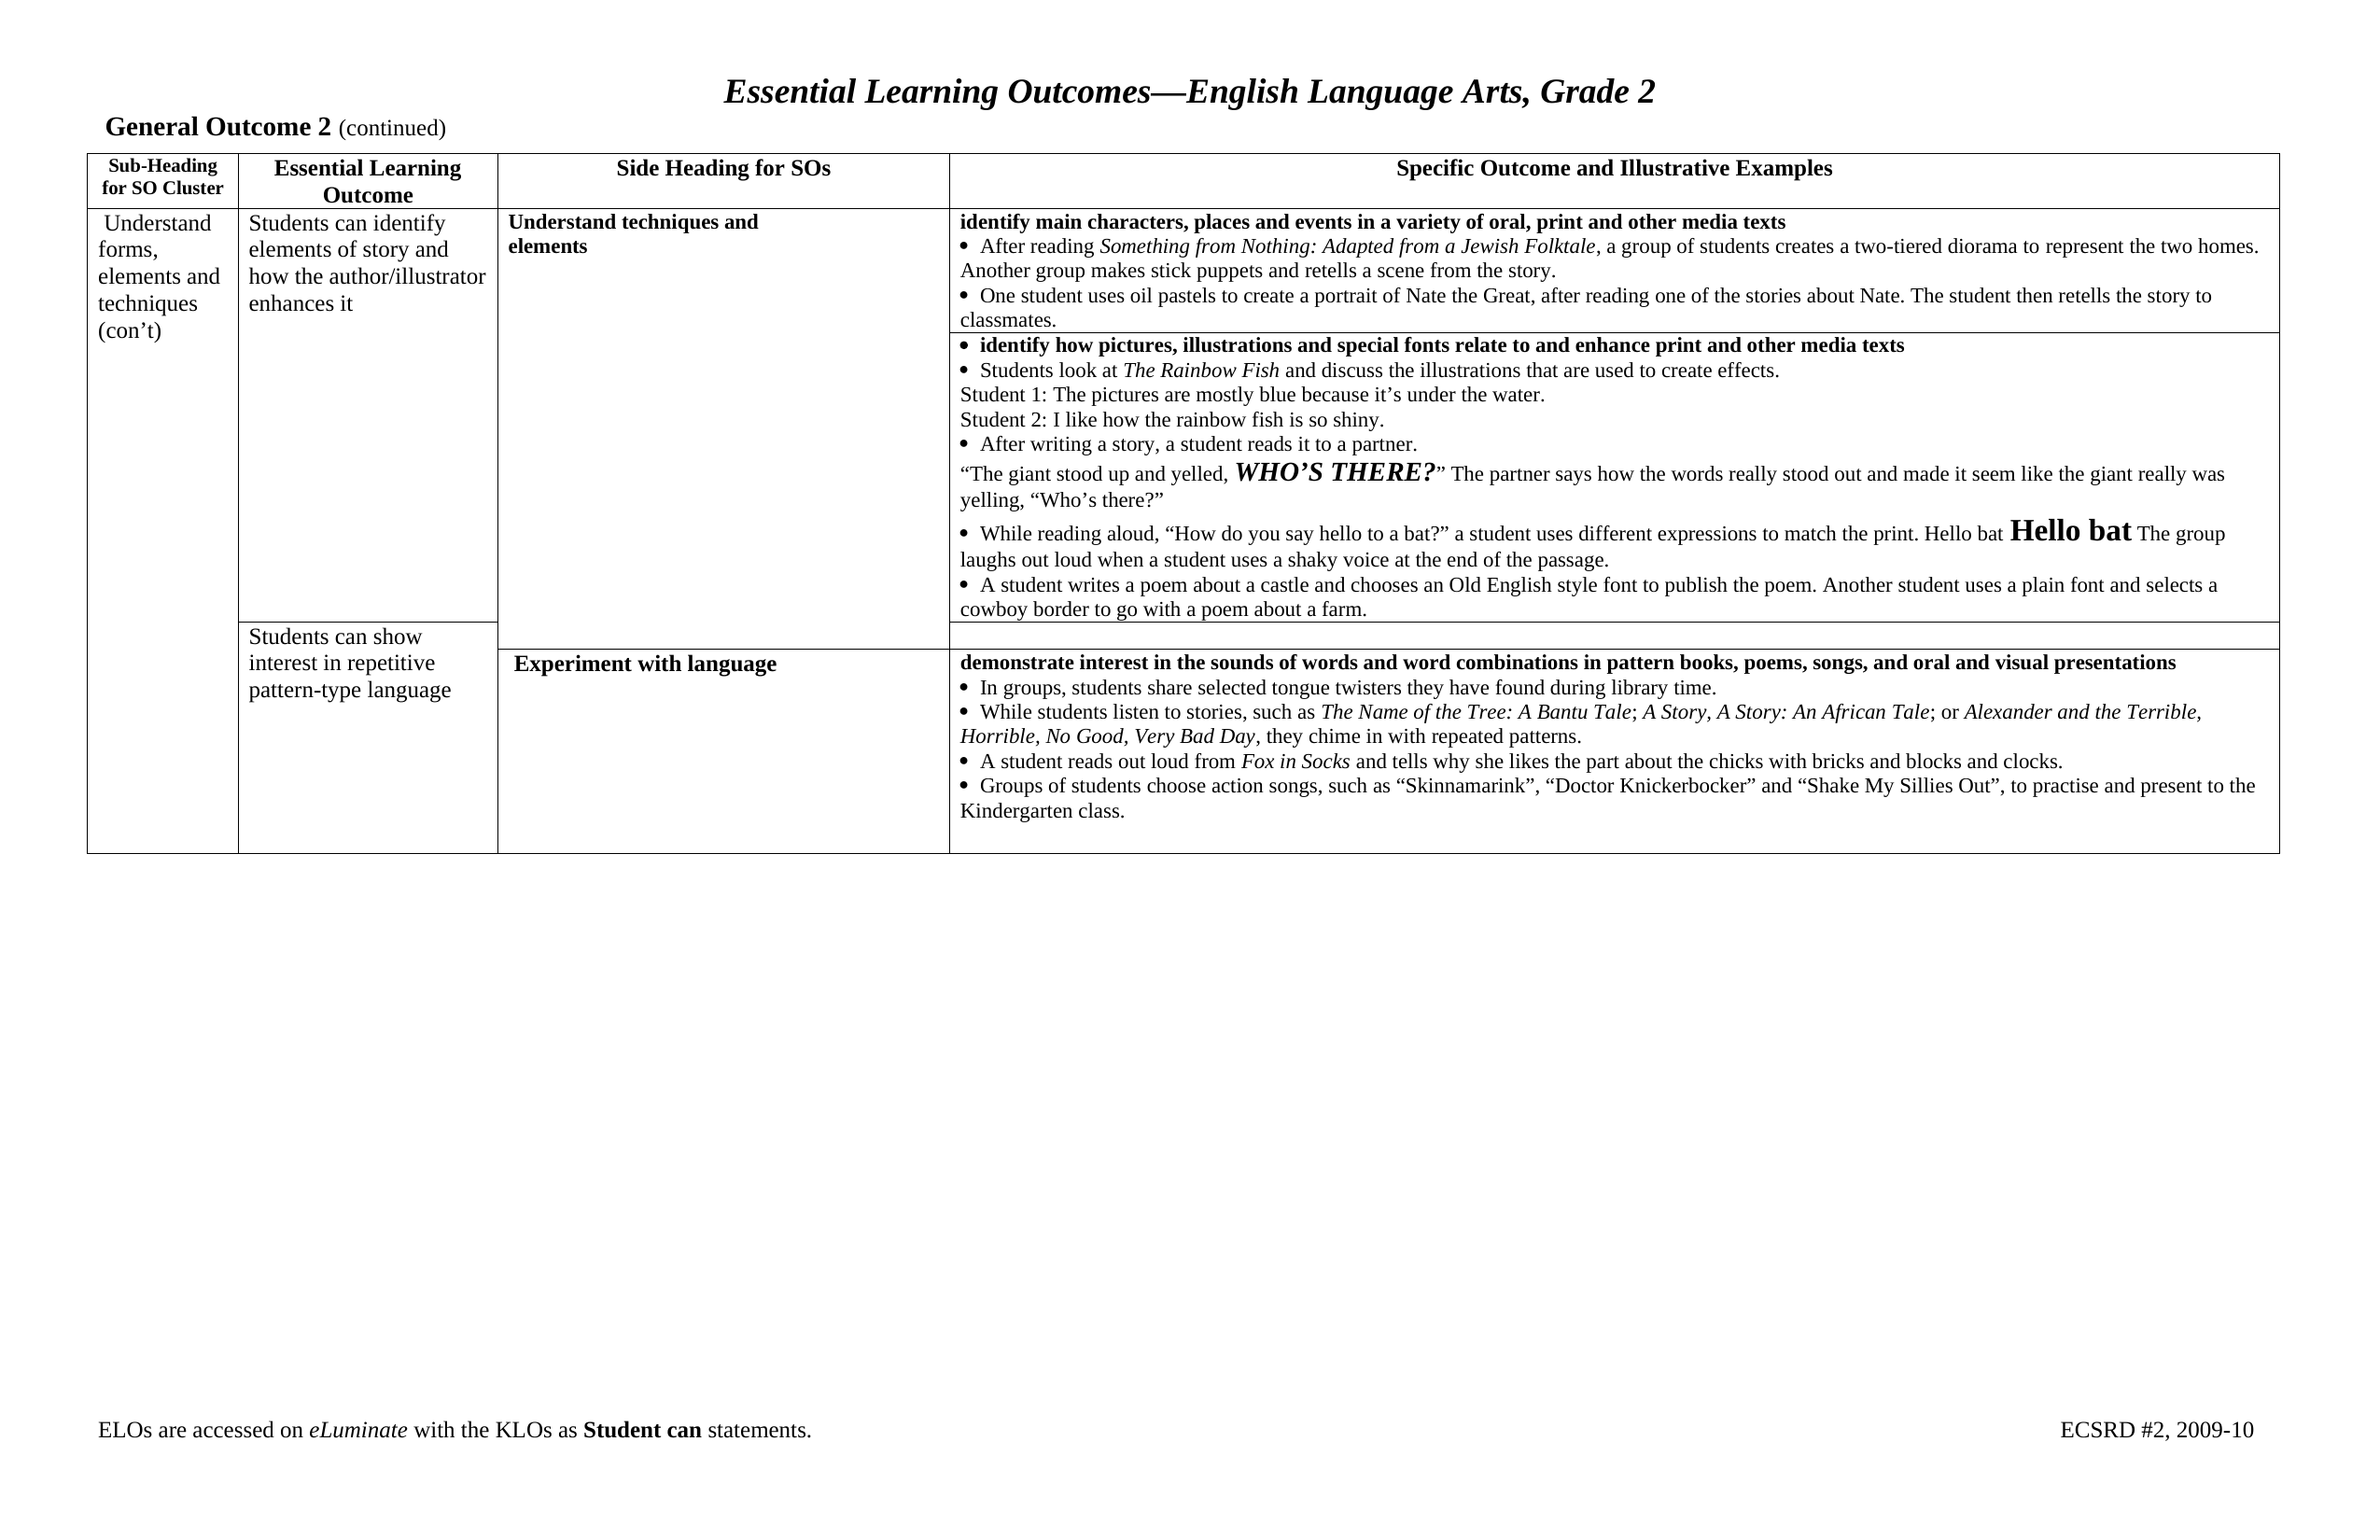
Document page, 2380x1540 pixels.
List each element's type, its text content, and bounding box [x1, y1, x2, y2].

table_cell demonstrate interest in the sounds of words and word combinations in pattern books, poems, songs, and oral and visual presentations In groups, students share selected tongue twisters they have found during library time. While students listen to stories, such as The Name of the Tree: A Bantu Tale; A Story, A Story: An African Tale; or Alexander and the Terrible, Horrible, No Good, Very Bad Day, they chime in with repeated patterns. A student reads out loud from Fox in Socks and tells why she likes the part about the chicks with bricks and blocks and clocks. Groups of students choose action songs, such as “Skinnamarink”, “Doctor Knickerbocker” and “Shake My Sillies Out”, to practise and present to the Kindergarten class. [950, 650, 2279, 853]
table_cell Students can show interest in repetitive pattern-type language [239, 623, 497, 853]
table_cell Experiment with language [498, 650, 949, 853]
text General Outcome 2 (continued) [98, 110, 2282, 142]
table_header Specific Outcome and Illustrative Examples [950, 154, 2279, 208]
table_cell identify main characters, places and events in a variety of oral, print and other media texts After reading Something from Nothing: Adapted from a Jewish Folktale, a group of students creates a two-tiered diorama to represent the two homes. Another group makes stick puppets and retells a scene from the story. One student uses oil pastels to create a portrait of Nate the Great, after reading one of the stories about Nate. The student then retells the story to classmates. [950, 209, 2279, 332]
table_cell Understand forms, elements and techniques (con’t) [88, 209, 238, 853]
table_header Essential Learning Outcome [239, 154, 497, 208]
table_cell Understand techniques and elements [498, 209, 949, 649]
table_header Sub-Heading for SO Cluster [88, 154, 238, 208]
table_header Side Heading for SOs [498, 154, 949, 208]
table_cell Students can identify elements of story and how the author/illustrator enhances it [239, 209, 497, 622]
table_cell [950, 623, 2279, 649]
table_cell identify how pictures, illustrations and special fonts relate to and enhance print and other media texts Students look at The Rainbow Fish and discuss the illustrations that are used to create effects. Student 1: The pictures are mostly blue because it’s under the water. Student 2: I like how the rainbow fish is so shiny. After writing a story, a student reads it to a partner. “The giant stood up and yelled, WHO’S THERE?” The partner says how the words really stood out and made it seem like the giant really was yelling, “Who’s there?” While reading aloud, “How do you say hello to a bat?” a student uses different expressions to match the print. Hello bat Hello bat The group laughs out loud when a student uses a shaky voice at the end of the passage. A student writes a poem about a castle and chooses an Old English style font to publish the poem. Another student uses a plain font and selects a cowboy border to go with a poem about a farm. [950, 333, 2279, 622]
